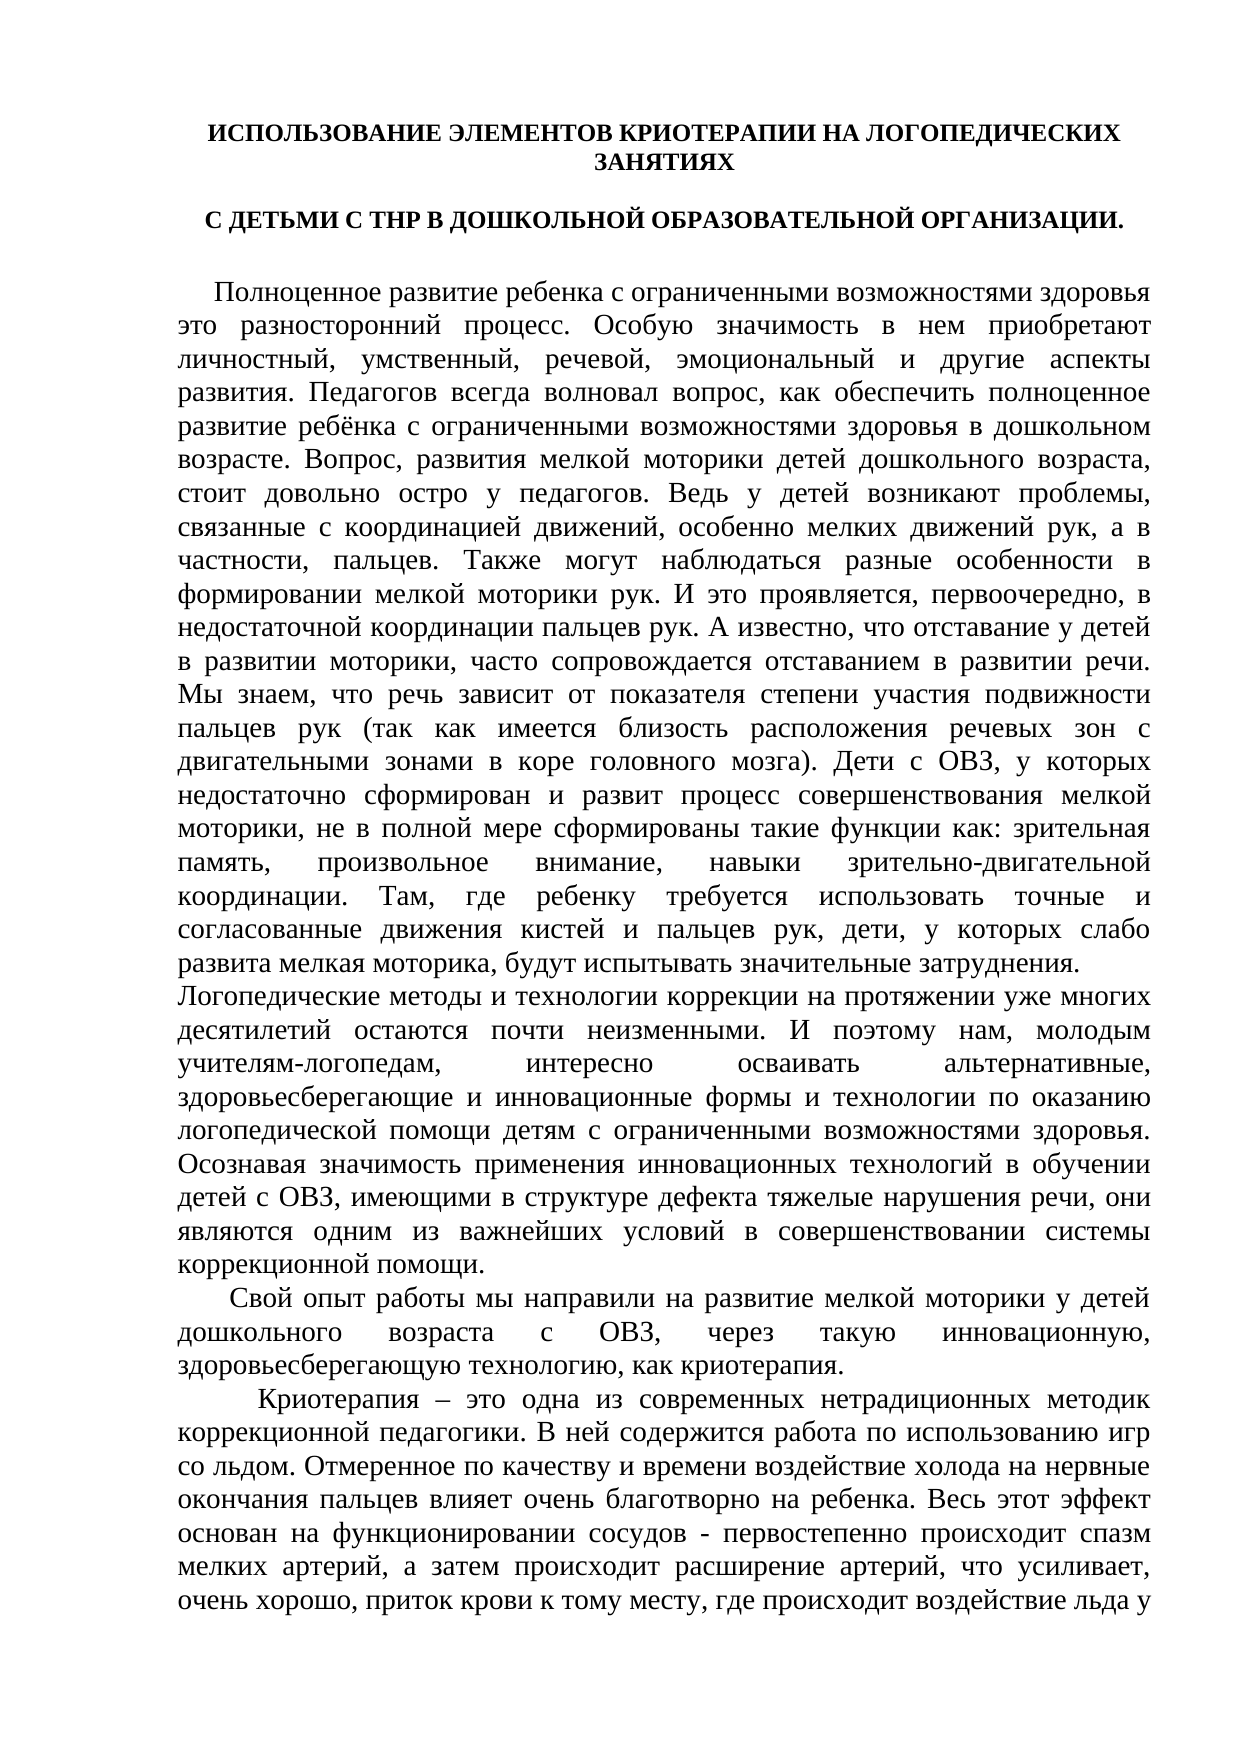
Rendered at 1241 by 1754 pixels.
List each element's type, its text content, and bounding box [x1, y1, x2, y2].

text С ДЕТЬМИ С ТНР В ДОШКОЛЬНОЙ ОБРАЗОВАТЕЛЬНОЙ ОРГАНИЗАЦИИ. [177, 205, 1152, 234]
text Полноценное развитие ребенка с ограниченными возможностями здоровья это разносторонний процесс. Особую значимость в нем приобретают личностный, умственный, речевой, эмоциональный и другие аспекты развития. Педагогов всегда волновал вопрос, как обеспечить полноценное развитие ребёнка с ограниченными возможностями здоровья в дошкольном возрасте. Вопрос, развития мелкой моторики детей дошкольного возраста, стоит довольно остро у педагогов. Ведь у детей возникают проблемы, связанные с координацией движений, особенно мелких движений рук, а в частности, пальцев. Также могут наблюдаться разные особенности в формировании мелкой моторики рук. И это проявляется, первоочередно, в недостаточной координации пальцев рук. А известно, что отставание у детей в развитии моторики, часто сопровождается отставанием в развитии речи. Мы знаем, что речь зависит от показателя степени участия подвижности пальцев рук (так как имеется близость расположения речевых зон с двигательными зонами в коре головного мозга). Дети с ОВЗ, у которых недостаточно сформирован и развит процесс совершенствования мелкой моторики, не в полной мере сформированы такие функции как: зрительная память, произвольное внимание, навыки зрительно-двигательной координации. Там, где ребенку требуется использовать точные и согласованные движения кистей и пальцев рук, дети, у которых слабо развита мелкая моторика, будут испытывать значительные затруднения. [177, 274, 1152, 978]
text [177, 1381, 1152, 1616]
text Свой опыт работы мы направили на развитие мелкой моторики у детей дошкольного возраста с ОВЗ, через такую инновационную, здоровьесберегающую технологию, как криотерапия. [177, 1280, 1152, 1381]
text Логопедические методы и технологии коррекции на протяжении уже многих десятилетий остаются почти неизменными. И поэтому нам, молодым учителям-логопедам, интересно осваивать альтернативные, здоровьесберегающие и инновационные формы и технологии по оказанию логопедической помощи детям с ограниченными возможностями здоровья. Осознавая значимость применения инновационных технологий в обучении детей с ОВЗ, имеющими в структуре дефекта тяжелые нарушения речи, они являются одним из важнейших условий в совершенствовании системы коррекционной помощи. [177, 978, 1152, 1280]
text ИСПОЛЬЗОВАНИЕ ЭЛЕМЕНТОВ КРИОТЕРАПИИ НА ЛОГОПЕДИЧЕСКИХ ЗАНЯТИЯХ [177, 118, 1152, 176]
